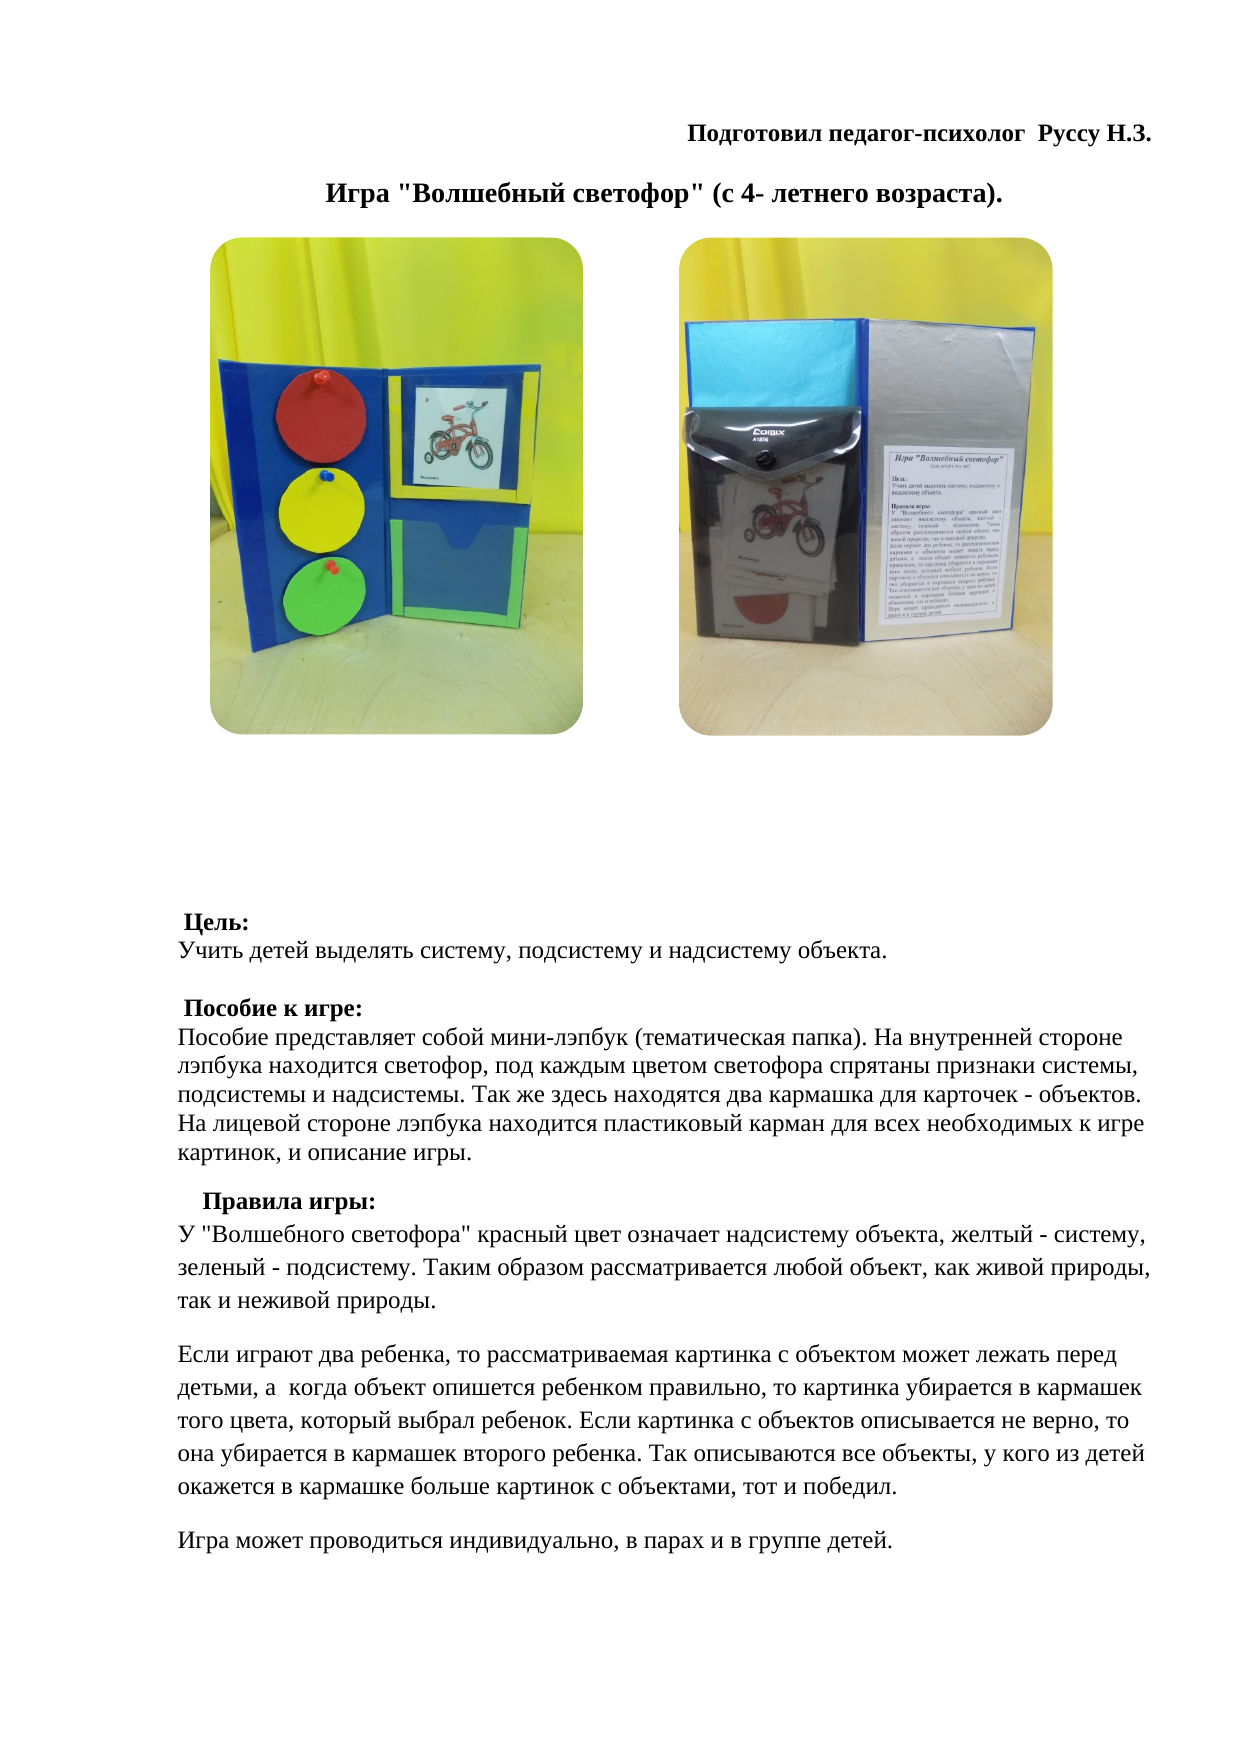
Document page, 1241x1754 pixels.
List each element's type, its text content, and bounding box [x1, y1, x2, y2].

text Правила игры: У "Волшебного светофора" красный цвет означает надсистему объекта, желтый - систему, зеленый - подсистему. Таким образом рассматривается любой объект, как живой природы, так и неживой природы. [177, 1186, 1152, 1314]
text На лицевой стороне лэпбука находится пластиковый карман для всех необходимых к игре картинок, и описание игры. [177, 1108, 1152, 1165]
text Если играют два ребенка, то рассматриваемая картинка с объектом может лежать перед детьми, а когда объект опишется ребенком правильно, то картинка убирается в кармашек того цвета, который выбрал ребенок. Если картинка с объектов описывается не верно, то она убирается в кармашек второго ребенка. Так описываются все объекты, у кого из детей окажется в кармашке больше картинок с объектами, тот и победил. [177, 1339, 1152, 1500]
text Пособие представляет собой мини-лэпбук (тематическая папка). На внутренней стороне лэпбука находится светофор, под каждым цветом светофора спрятаны признаки системы, подсистемы и надсистемы. Так же здесь находятся два кармашка для карточек - объектов. [177, 1022, 1152, 1108]
text Цель: Учить детей выделять систему, подсистему и надсистему объекта. Пособие к игре: [177, 907, 1152, 1022]
picture [679, 237, 1053, 736]
text Подготовил педагог-психолог Руссу Н.З. [177, 118, 1152, 147]
text Игра может проводиться индивидуально, в парах и в группе детей. [177, 1525, 1152, 1587]
text Игра "Волшебный светофор" (с 4- летнего возраста). [177, 176, 1152, 208]
picture [210, 237, 583, 735]
